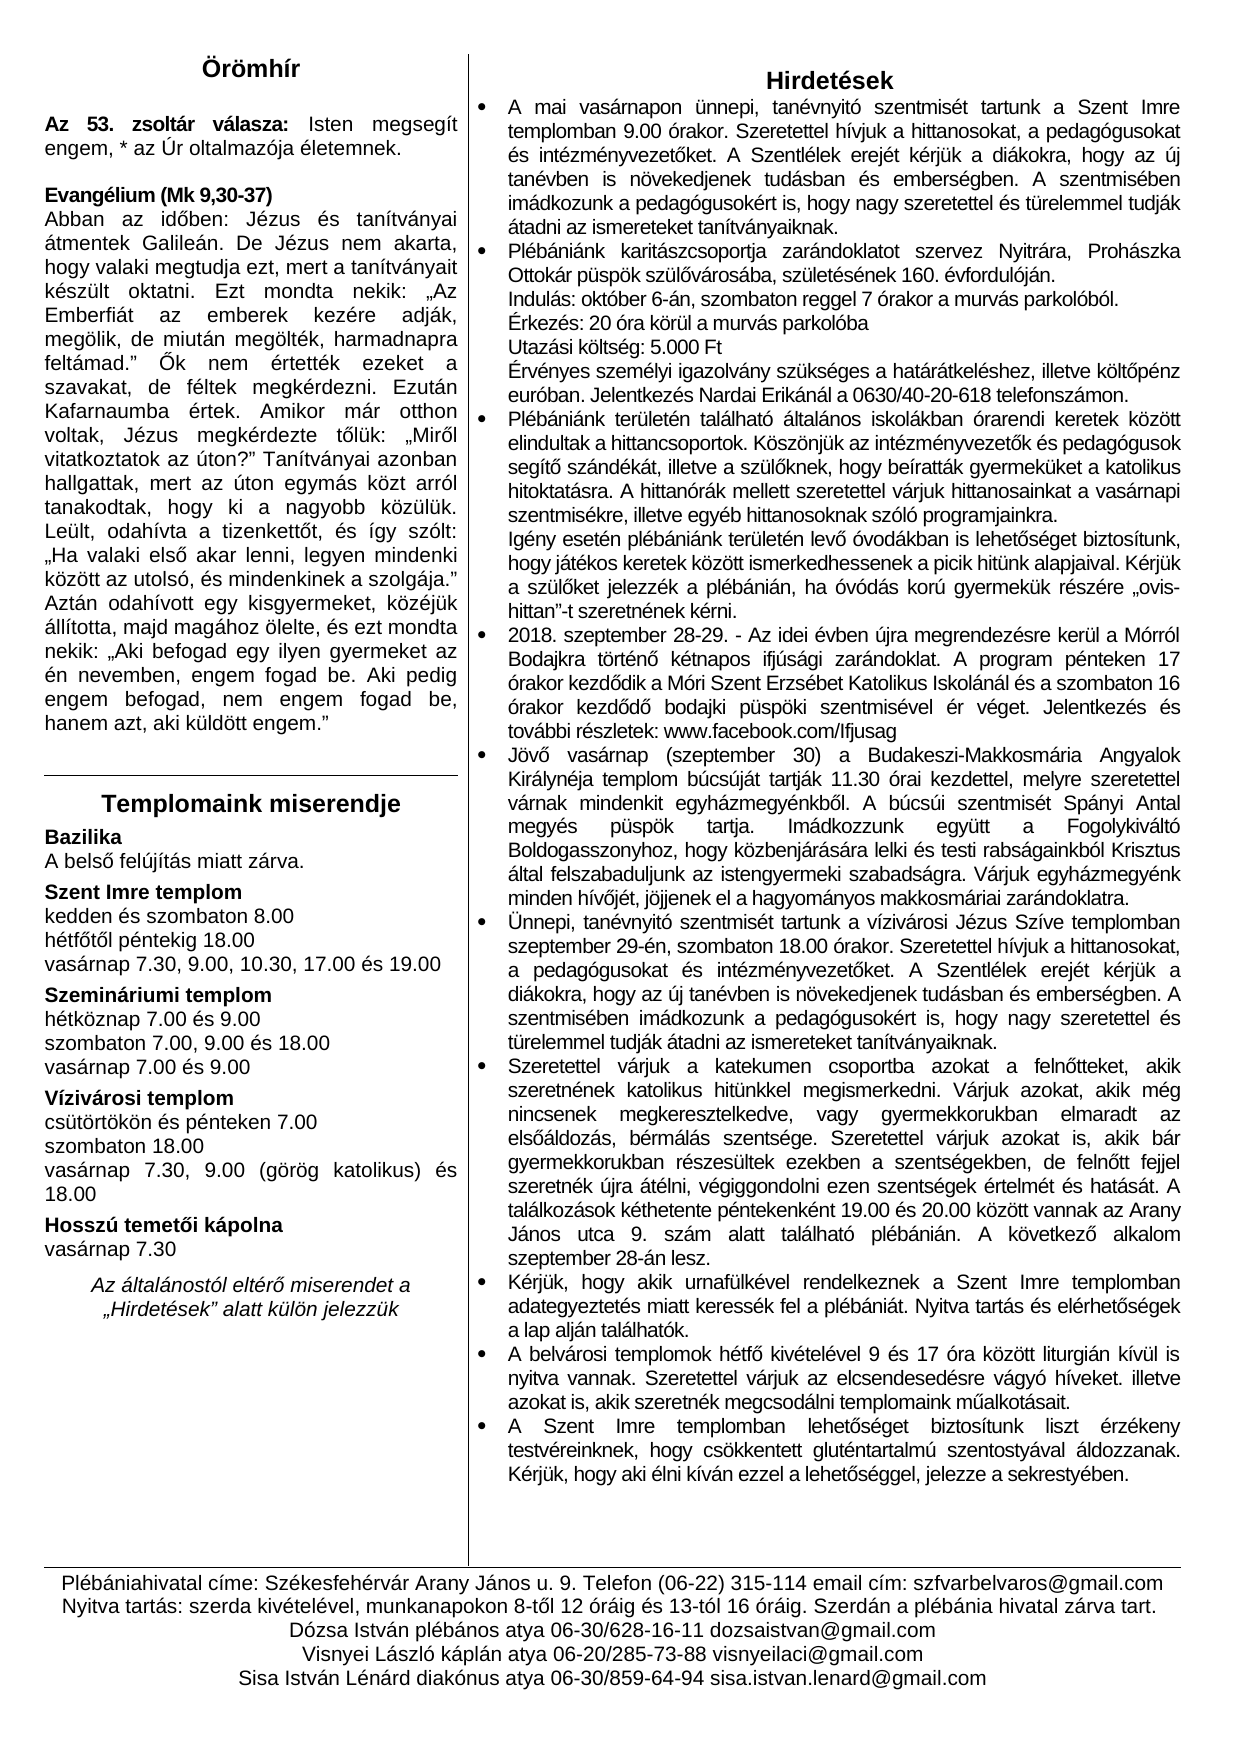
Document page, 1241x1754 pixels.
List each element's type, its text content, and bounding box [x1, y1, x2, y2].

text szombaton 7.00, 9.00 és 18.00 [44, 1031, 458, 1055]
list Kérjük, hogy akik urnafülkével rendelkeznek a Szent Imre templomban adategyeztetés miatt keressék fel a plébániát. Nyitva tartás és elérhetőségek a lap alján találhatók. [478, 1270, 1181, 1342]
list Jövő vasárnap (szeptember 30) a Budakeszi-Makkosmária Angyalok Királynéja templom búcsúját tartják 11.30 órai kezdettel, melyre szeretettel várnak mindenkit egyházmegyénkből. A búcsúi szentmisét Spányi Antal megyés püspök tartja. Imádkozzunk együtt a Fogolykiváltó Boldogasszonyhoz, hogy közbenjárására lelki és testi rabságainkból Krisztus által felszabaduljunk az istengyermeki szabadságra. Várjuk egyházmegyénk minden hívőjét, jöjjenek el a hagyományos makkosmáriai zarándoklatra. [478, 742, 1181, 910]
list 2018. szeptember 28-29. - Az idei évben újra megrendezésre kerül a Mórról Bodajkra történő kétnapos ifjúsági zarándoklat. A program pénteken 17 órakor kezdődik a Móri Szent Erzsébet Katolikus Iskolánál és a szombaton 16 órakor kezdődő bodajki püspöki szentmisével ér véget. Jelentkezés és további részletek: www.facebook.com/Ifjusag [478, 622, 1181, 742]
list A belvárosi templomok hétfő kivételével 9 és 17 óra között liturgián kívül is nyitva vannak. Szeretettel várjuk az elcsendesedésre vágyó híveket. illetve azokat is, akik szeretnék megcsodálni templomaink műalkotásait. [478, 1342, 1181, 1414]
text vasárnap 7.00 és 9.00 [44, 1055, 458, 1079]
list A Szent Imre templomban lehetőséget biztosítunk liszt érzékeny testvéreinknek, hogy csökkentett gluténtartalmú szentostyával áldozzanak. Kérjük, hogy aki élni kíván ezzel a lehetőséggel, jelezze a sekrestyében. [478, 1414, 1181, 1510]
text csütörtökön és pénteken 7.00 [44, 1110, 458, 1134]
list Plébániánk területén található általános iskolákban órarendi keretek között elindultak a hittancsoportok. Köszönjük az intézményvezetők és pedagógusok segítő szándékát, illetve a szülőknek, hogy beíratták gyermeküket a katolikus hitoktatásra. A hittanórák mellett szeretettel várjuk hittanosainkat a vasárnapi szentmisékre, illetve egyéb hittanosoknak szóló programjainkra. Igény esetén plébániánk területén levő óvodákban is lehetőséget biztosítunk, hogy játékos keretek között ismerkedhessenek a picik hitünk alapjaival. Kérjük a szülőket jelezzék a plébánián, ha óvódás korú gyermekük részére „ovis-hittan”-t szeretnének kérni. [478, 407, 1181, 622]
text Vízivárosi templom [44, 1086, 458, 1110]
subtitle Örömhír [44, 54, 458, 111]
text Szemináriumi templom [44, 983, 458, 1007]
text Hosszú temetői kápolna vasárnap 7.30 [44, 1213, 458, 1261]
text Bazilika A belső felújítás miatt zárva. [44, 825, 458, 873]
text Az általánostól eltérő miserendet a „Hirdetések” alatt külön jelezzük [44, 1273, 458, 1321]
list Visnyei László káplán atya 06-20/285-73-88 visnyeilaci@gmail.com [44, 1642, 1181, 1666]
subtitle Templomaink miserendje [44, 789, 458, 818]
text Szent Imre templom kedden és szombaton 8.00 [44, 880, 458, 928]
text Evangélium (Mk 9,30-37) [44, 183, 458, 207]
text vasárnap 7.30, 9.00, 10.30, 17.00 és 19.00 [44, 952, 458, 976]
text vasárnap 7.30, 9.00 (görög katolikus) és 18.00 [44, 1158, 458, 1206]
text szombaton 18.00 [44, 1134, 458, 1158]
text hétköznap 7.00 és 9.00 [44, 1007, 458, 1031]
text hétfőtől péntekig 18.00 [44, 928, 458, 952]
text Az 53. zsoltár válasza: Isten megsegít engem, * az Úr oltalmazója életemnek. [44, 111, 458, 183]
list Sisa István Lénárd diakónus atya 06-30/859-64-94 sisa.istvan.lenard@gmail.com [44, 1666, 1181, 1690]
list A mai vasárnapon ünnepi, tanévnyitó szentmisét tartunk a Szent Imre templomban 9.00 órakor. Szeretettel hívjuk a hittanosokat, a pedagógusokat és intézményvezetőket. A Szentlélek erejét kérjük a diákokra, hogy az új tanévben is növekedjenek tudásban és emberségben. A szentmisében imádkozunk a pedagógusokért is, hogy nagy szeretettel és türelemmel tudják átadni az ismereteket tanítványaiknak. [478, 95, 1181, 239]
list Plébániahivatal címe: Székesfehérvár Arany János u. 9. Telefon (06-22) 315-114 email cím: szfvarbelvaros@gmail.com [44, 1568, 1181, 1594]
text Abban az időben: Jézus és tanítványai átmentek Galileán. De Jézus nem akarta, hogy valaki megtudja ezt, mert a tanítványait készült oktatni. Ezt mondta nekik: „Az Emberfiát az emberek kezére adják, megölik, de miután megölték, harmadnapra feltámad.” Ők nem értették ezeket a szavakat, de féltek megkérdezni. Ezután Kafarnaumba értek. Amikor már otthon voltak, Jézus megkérdezte tőlük: „Miről vitatkoztatok az úton?” Tanítványai azonban hallgattak, mert az úton egymás közt arról tanakodtak, hogy ki a nagyobb közülük. Leült, odahívta a tizenkettőt, és így szólt: „Ha valaki első akar lenni, legyen mindenki között az utolsó, és mindenkinek a szolgája.” Aztán odahívott egy kisgyermeket, közéjük állította, majd magához ölelte, és ezt mondta nekik: „Aki befogad egy ilyen gyermeket az én nevemben, engem fogad be. Aki pedig engem befogad, nem engem fogad be, hanem azt, aki küldött engem.” [44, 207, 458, 761]
list Nyitva tartás: szerda kivételével, munkanapokon 8-től 12 óráig és 13-tól 16 óráig. Szerdán a plébánia hivatal zárva tart. Dózsa István plébános atya 06-30/628-16-11 dozsaistvan@gmail.com [44, 1594, 1181, 1642]
list Plébániánk karitászcsoportja zarándoklatot szervez Nyitrára, Prohászka Ottokár püspök szülővárosába, születésének 160. évfordulóján. Indulás: október 6-án, szombaton reggel 7 órakor a murvás parkolóból. Érkezés: 20 óra körül a murvás parkolóba Utazási költség: 5.000 Ft Érvényes személyi igazolvány szükséges a határátkeléshez, illetve költőpénz euróban. Jelentkezés Nardai Erikánál a 0630/40-20-618 telefonszámon. [478, 239, 1181, 407]
list Szeretettel várjuk a katekumen csoportba azokat a felnőtteket, akik szeretnének katolikus hitünkkel megismerkedni. Várjuk azokat, akik még nincsenek megkeresztelkedve, vagy gyermekkorukban elmaradt az elsőáldozás, bérmálás szentsége. Szeretettel várjuk azokat is, akik bár gyermekkorukban részesültek ezekben a szentségekben, de felnőtt fejjel szeretnék újra átélni, végiggondolni ezen szentségek értelmét és hatását. A találkozások kéthetente péntekenként 19.00 és 20.00 között vannak az Arany János utca 9. szám alatt található plébánián. A következő alkalom szeptember 28-án lesz. [478, 1054, 1181, 1270]
list Ünnepi, tanévnyitó szentmisét tartunk a vízivárosi Jézus Szíve templomban szeptember 29-én, szombaton 18.00 órakor. Szeretettel hívjuk a hittanosokat, a pedagógusokat és intézményvezetőket. A Szentlélek erejét kérjük a diákokra, hogy az új tanévben is növekedjenek tudásban és emberségben. A szentmisében imádkozunk a pedagógusokért is, hogy nagy szeretettel és türelemmel tudják átadni az ismereteket tanítványaiknak. [478, 910, 1181, 1054]
subtitle Hirdetések [478, 66, 1181, 95]
